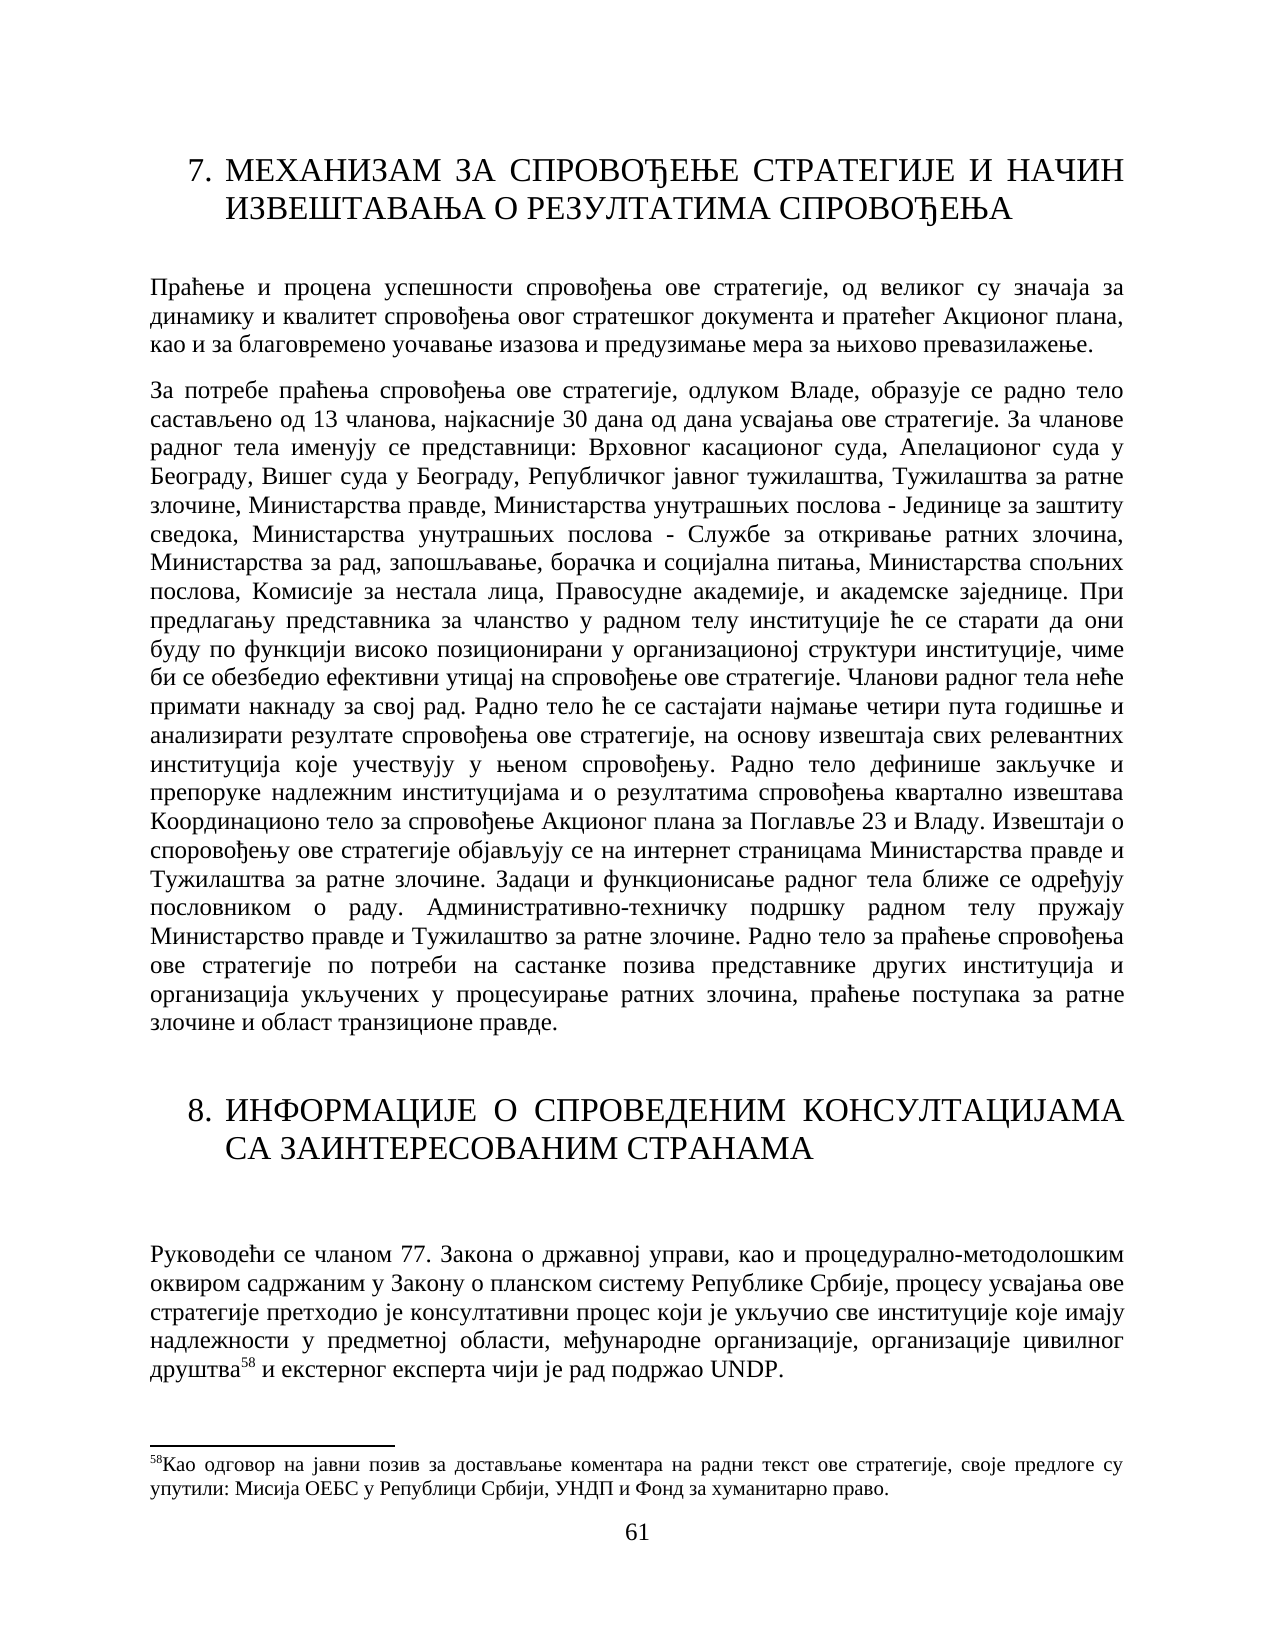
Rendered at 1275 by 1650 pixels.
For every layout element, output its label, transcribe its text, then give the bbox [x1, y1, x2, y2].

subtitle МЕХАНИЗАМ ЗА СПРОВОЂЕЊЕ СТРАТЕГИЈЕ И НАЧИН ИЗВЕШТАВАЊА О РЕЗУЛТАТИМА СПРОВОЂЕЊА [187, 150, 1125, 227]
subtitle ИНФОРМАЦИЈЕ О СПРОВЕДЕНИМ КОНСУЛТАЦИЈАМА СА ЗАИНТЕРЕСОВАНИМ СТРАНАМА [187, 1090, 1125, 1167]
text Праћење и процена успешности спровођења ове стратегије, од великог су значаја за динамику и квалитет спровођења овог стратешког документа и пратећег Акционог плана, као и за благовремено уочавање изазова и предузимање мера за њихово превазилажење. [150, 272, 1125, 358]
text За потребе праћења спровођења ове стратегије, одлуком Владе, образује се радно тело састављено од 13 чланова, најкасније 30 дана од дана усвајања ове стратегије. За чланове радног тела именују се представници: Врховног касационог суда, Апелационог суда у Београду, Вишег суда у Београду, Републичког јавног тужилаштва, Тужилаштва за ратне злочине, Министарства правде, Министарства унутрашњих послова - Јединице за заштиту сведока, Министарства унутрашњих послова - Службе за откривање ратних злочина, Министарства за рад, запошљавање, борачка и социјална питања, Министарства спољних послова, Комисије за нестала лица, Правосудне академије, и академске заједнице. При предлагању представника за чланство у радном телу институције ће се старати да они буду по функцији високо позиционирани у организационој структури институције, чиме би се обезбедио ефективни утицај на спровођење ове стратегије. Чланови радног тела неће примати накнаду за свој рад. Радно тело ће се састајати најмање четири пута годишње и анализирати резултате спровођења ове стратегије, на основу извештаја свих релевантних институција које учествују у њеном спровођењу. Радно тело дефинише закључке и препоруке надлежним институцијама и о резултатима спровођења квартално извештава Координационо тело за спровођење Акционог плана за Поглавље 23 и Владу. Извештаји о споровођењу ове стратегије објављују се на интернет страницама Министарства правде и Тужилаштва за ратне злочине. Задаци и функционисање радног тела ближе се одређују пословником о раду. Административно-техничку подршку радном телу пружају Министарство правде и Тужилаштво за ратне злочине. Радно тело за праћење спровођења ове стратегије по потреби на састанке позива представнике других институција и организација укључених у процесуирање ратних злочина, праћење поступака за ратне злочине и област транзиционе правде. [150, 375, 1125, 1036]
text Руководећи се чланом 77. Закона о државној управи, као и процедурално-методолошким оквиром садржаним у Закону о планском систему Републике Србије, процесу усвајања ове стратегије претходио је консултативни процес који је укључио све институције које имају надлежности у предметној области, међународне организације, организације цивилног друштва и екстерног експерта чији је рад подржао UNDP. [150, 1239, 1125, 1383]
